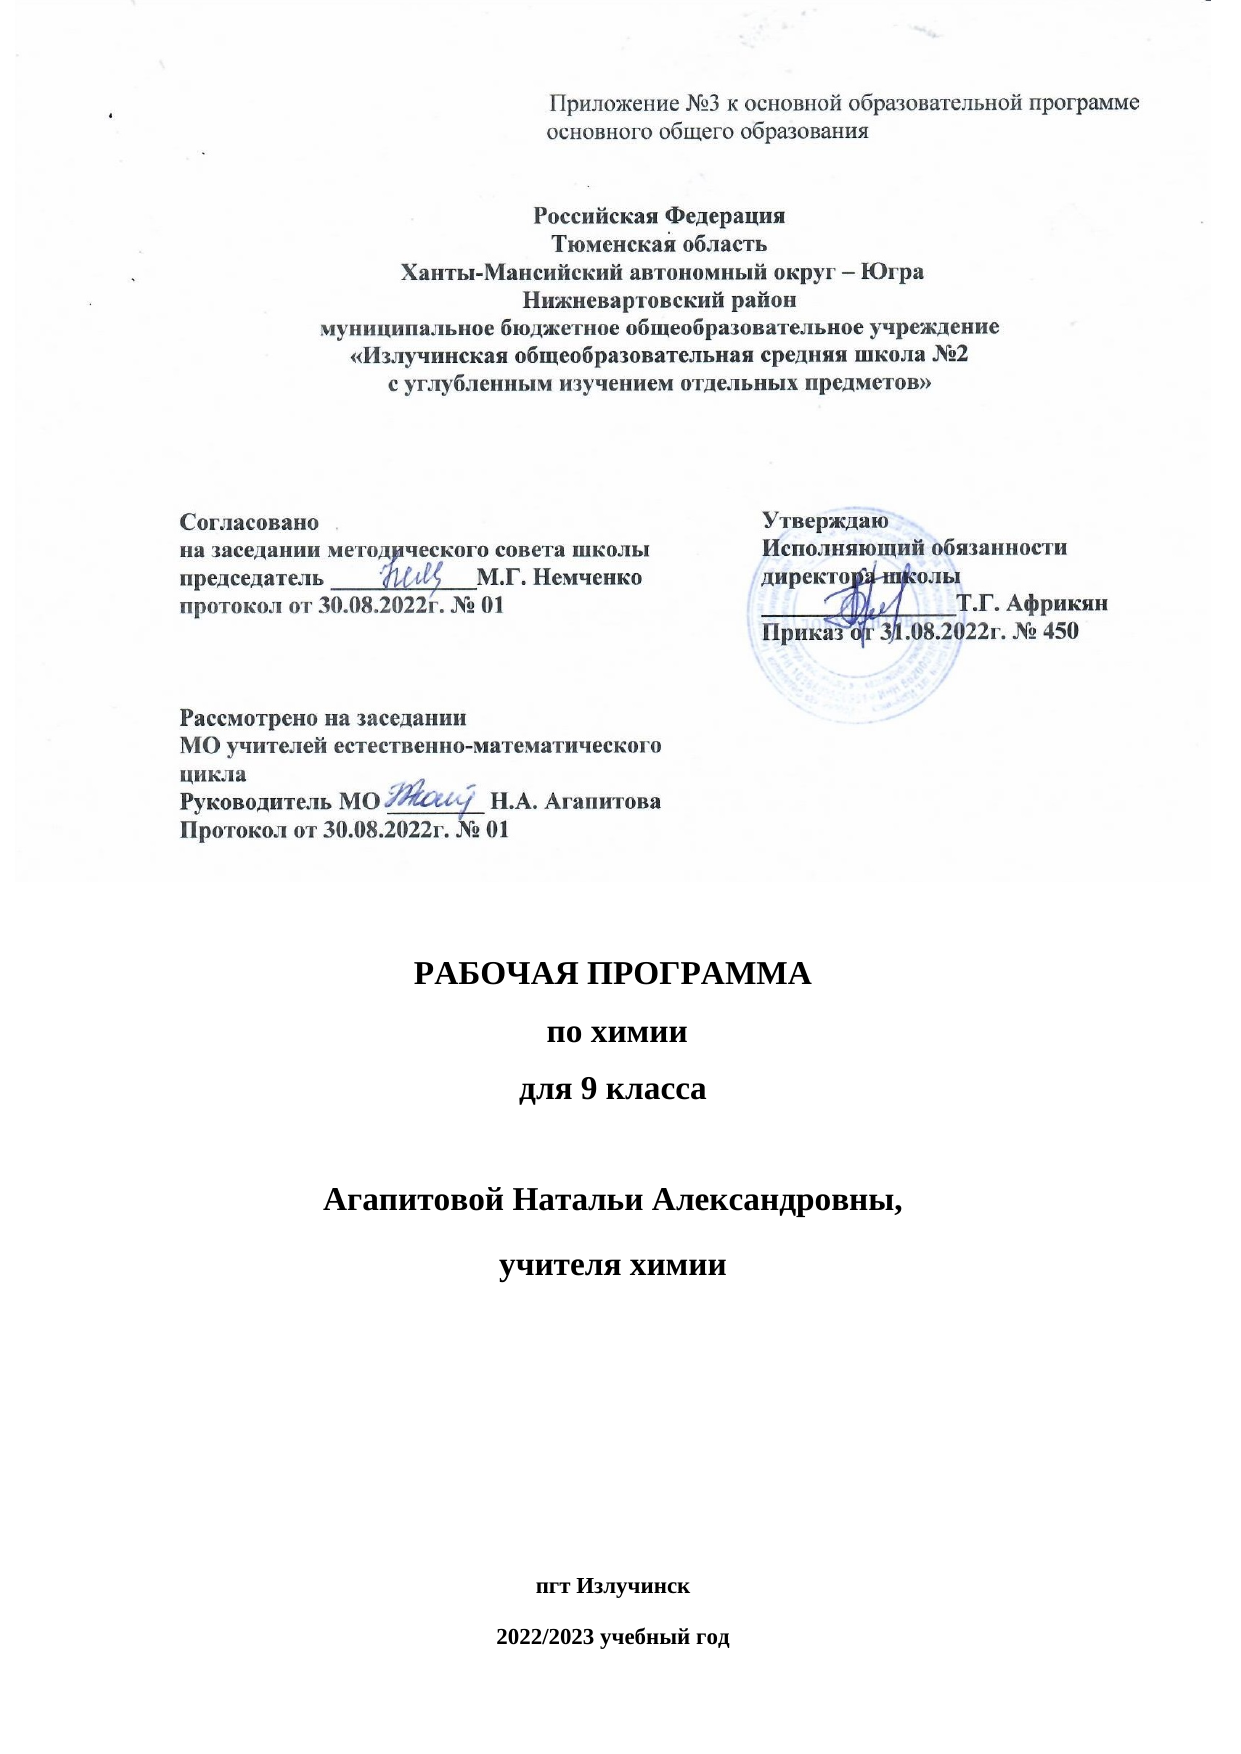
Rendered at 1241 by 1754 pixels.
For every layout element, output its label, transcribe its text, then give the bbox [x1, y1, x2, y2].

text для 9 класса [15, 1068, 1211, 1107]
text РАБОЧАЯ ПРОГРАММА [15, 953, 1211, 992]
picture [14, 0, 1211, 882]
text 2022/2023 учебный год [15, 1623, 1211, 1650]
text Агапитовой Натальи Александровны, [15, 1179, 1211, 1217]
text по химии [15, 1011, 1211, 1049]
text пгт Излучинск [15, 1572, 1211, 1599]
text учителя химии [15, 1244, 1211, 1282]
